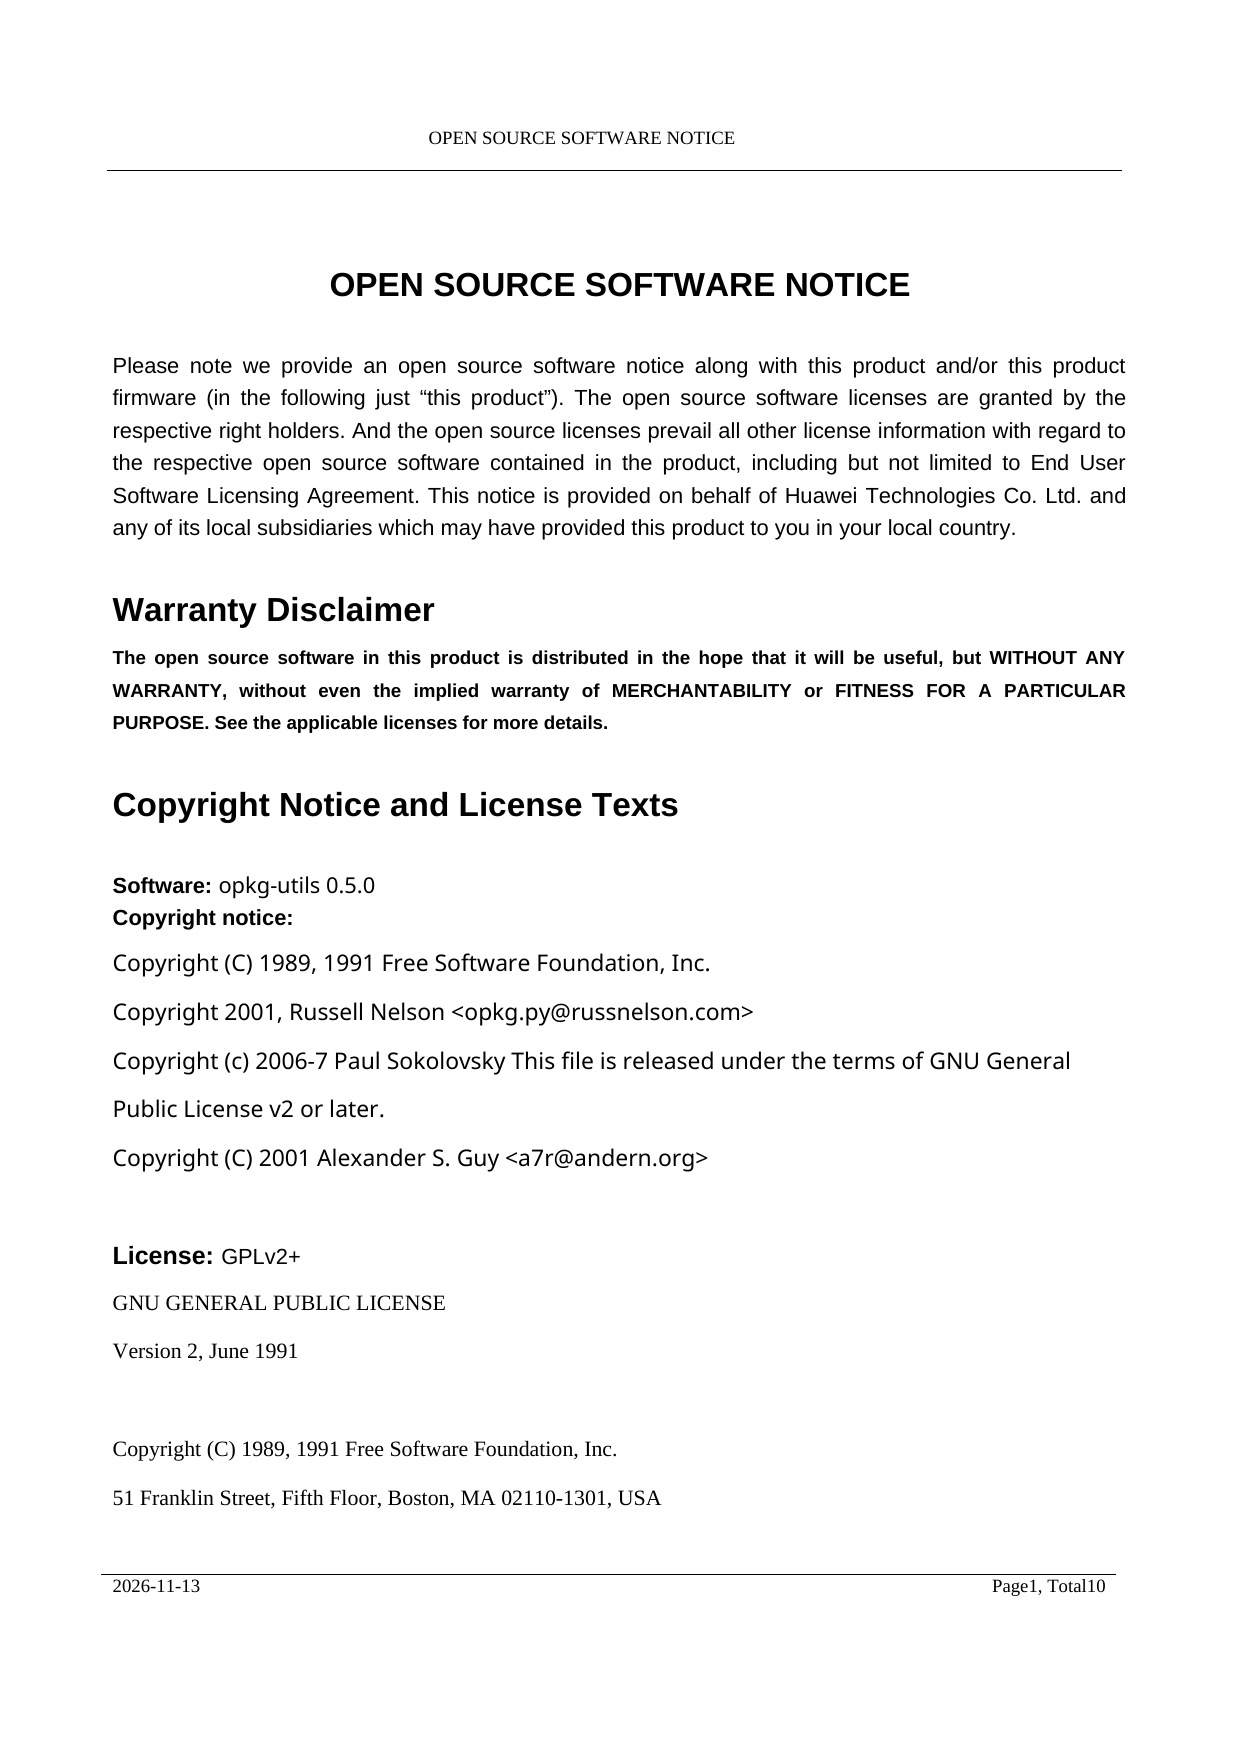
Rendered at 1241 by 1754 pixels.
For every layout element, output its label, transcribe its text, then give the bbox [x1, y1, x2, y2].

text Copyright (C) 1989, 1991 Free Software Foundation, Inc. Copyright 2001, Russell Nelson <opkg.py@russnelson.com> Copyright (c) 2006-7 Paul Sokolovsky This file is released under the terms of GNU General Public License v2 or later. Copyright (C) 2001 Alexander S. Guy <a7r@andern.org> [112, 947, 1128, 1223]
text Copyright Notice and License Texts [112, 771, 1128, 836]
text Copyright notice: [112, 901, 1128, 934]
text Warranty Disclaimer [112, 576, 1128, 641]
text OPEN SOURCE SOFTWARE NOTICE [112, 251, 1128, 316]
text The open source software in this product is distributed in the hope that it will be useful, but WITHOUT ANY WARRANTY, without even the implied warranty of MERCHANTABILITY or FITNESS FOR A PARTICULAR PURPOSE. See the applicable licenses for more details. [112, 641, 1128, 739]
text Software: opkg-utils 0.5.0 [112, 869, 1128, 901]
text License: GPLv2+ [112, 1239, 1128, 1272]
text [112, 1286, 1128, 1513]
text Please note we provide an open source software notice along with this product and/or this product firmware (in the following just “this product”). The open source software licenses are granted by the respective right holders. And the open source licenses prevail all other license information with regard to the respective open source software contained in the product, including but not limited to End User Software Licensing Agreement. This notice is provided on behalf of Huawei Technologies Co. Ltd. and any of its local subsidiaries which may have provided this product to you in your local country. [112, 349, 1128, 544]
